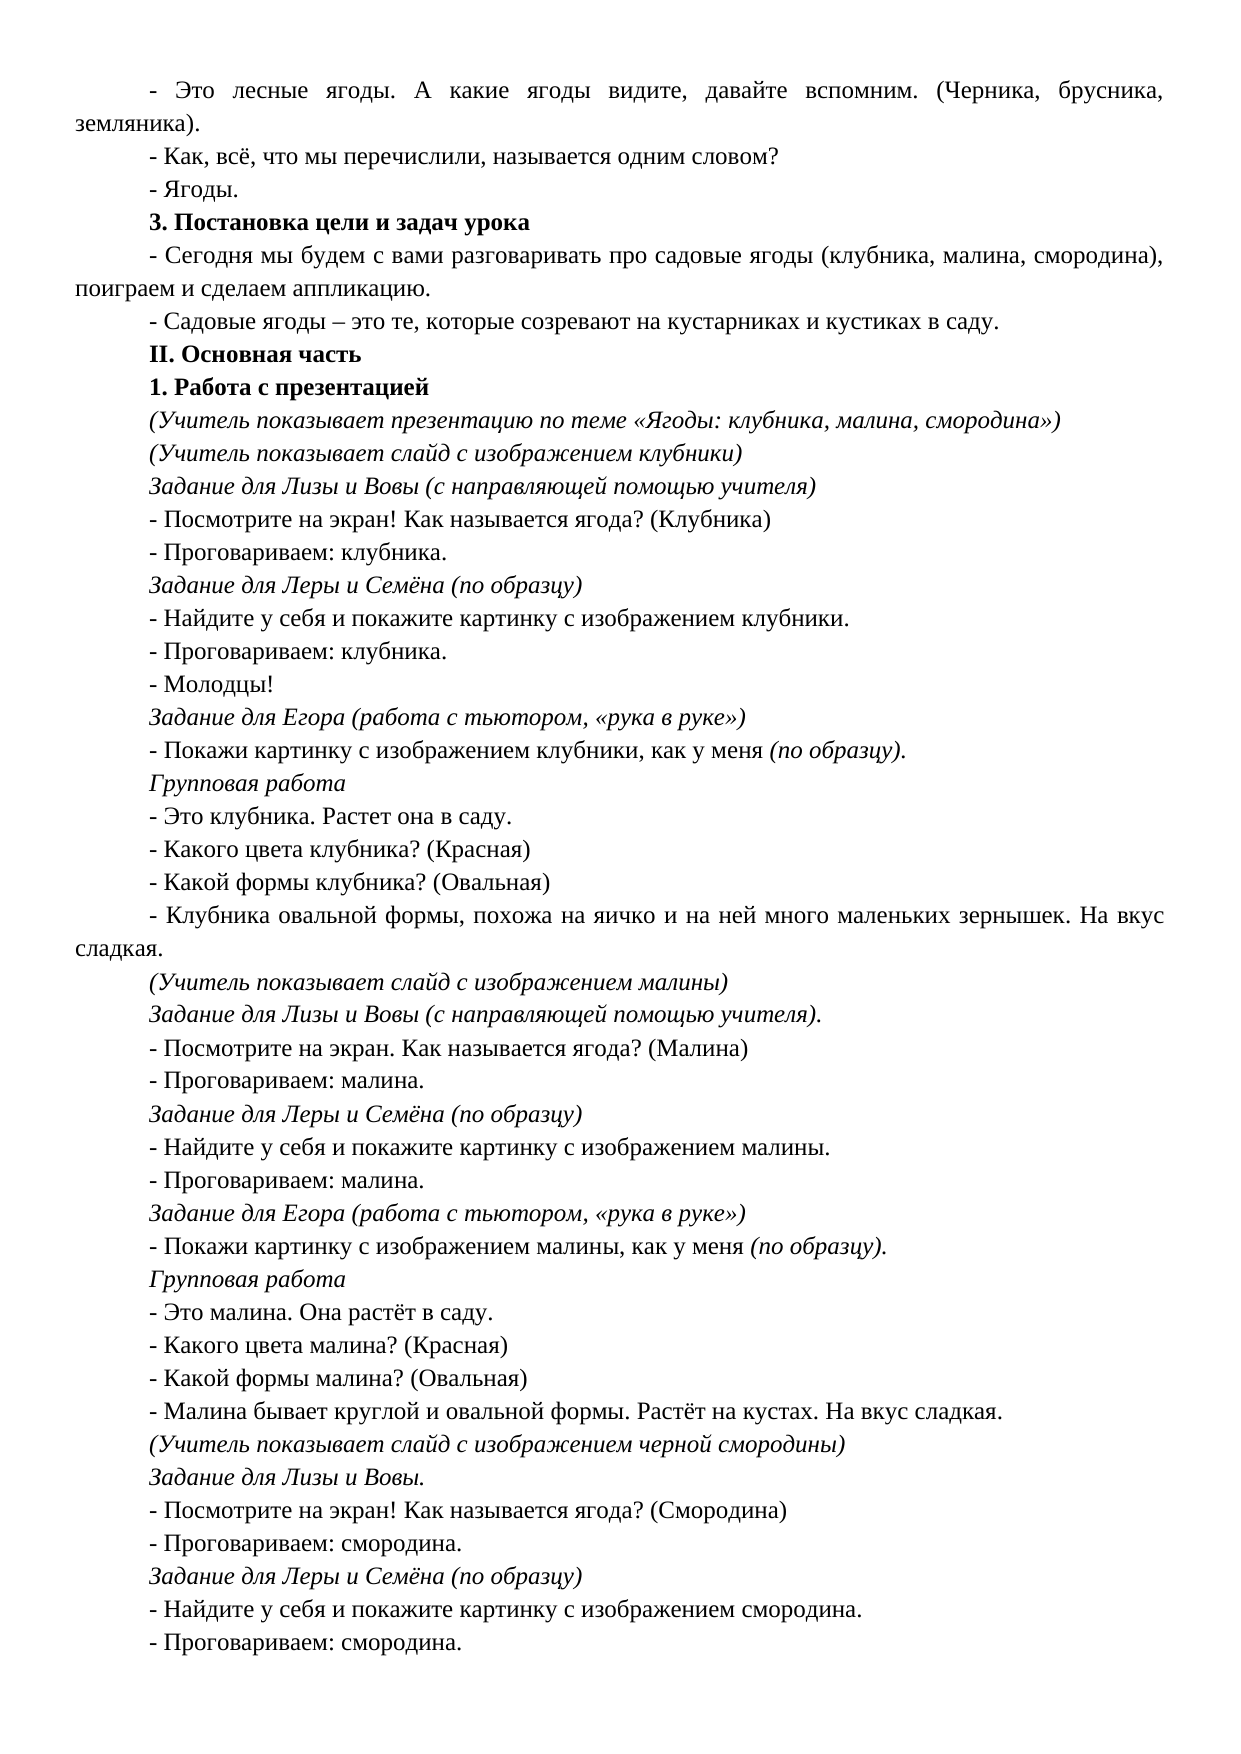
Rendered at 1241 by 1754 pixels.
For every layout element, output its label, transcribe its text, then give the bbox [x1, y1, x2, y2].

text (Учитель показывает слайд с изображением малины) [75, 967, 1165, 995]
text - Как, всё, что мы перечислили, называется одним словом? [75, 141, 1165, 170]
text - Посмотрите на экран! Как называется ягода? (Клубника) [75, 504, 1165, 533]
text - Проговариваем: смородина. [75, 1528, 1165, 1557]
text - Какой формы малина? (Овальная) [75, 1363, 1165, 1392]
text (Учитель показывает презентацию по теме «Ягоды: клубника, малина, смородина») [75, 405, 1165, 434]
text - Это клубника. Растет она в саду. [75, 801, 1165, 830]
text Задание для Егора (работа с тьютором, «рука в руке») [75, 1198, 1165, 1226]
text - Молодцы! [75, 669, 1165, 698]
text - Покажи картинку с изображением малины, как у меня (по образцу). [75, 1231, 1165, 1259]
text - Ягоды. [75, 174, 1165, 203]
text - Проговариваем: клубника. [75, 636, 1165, 665]
text - Клубника овальной формы, похожа на яичко и на ней много маленьких зернышек. На вкус сладкая. [75, 901, 1165, 962]
text 1. Работа с презентацией [75, 372, 1165, 401]
text - Сегодня мы будем с вами разговаривать про садовые ягоды (клубника, малина, смородина), поиграем и сделаем аппликацию. [75, 240, 1165, 302]
text - Посмотрите на экран. Как называется ягода? (Малина) [75, 1033, 1165, 1061]
text - Это лесные ягоды. А какие ягоды видите, давайте вспомним. (Черника, брусника, земляника). [75, 75, 1165, 137]
text - Это малина. Она растёт в саду. [75, 1297, 1165, 1326]
text - Проговариваем: малина. [75, 1165, 1165, 1193]
text (Учитель показывает слайд с изображением черной смородины) [75, 1429, 1165, 1458]
text - Проговариваем: смородина. [75, 1627, 1165, 1656]
text - Малина бывает круглой и овальной формы. Растёт на кустах. На вкус сладкая. [75, 1396, 1165, 1424]
text Задание для Леры и Семёна (по образцу) [75, 570, 1165, 599]
text Задание для Леры и Семёна (по образцу) [75, 1561, 1165, 1590]
text - Найдите у себя и покажите картинку с изображением малины. [75, 1132, 1165, 1160]
text - Какой формы клубника? (Овальная) [75, 867, 1165, 896]
text Задание для Егора (работа с тьютором, «рука в руке») [75, 702, 1165, 731]
text - Найдите у себя и покажите картинку с изображением смородина. [75, 1594, 1165, 1623]
text Задание для Лизы и Вовы (с направляющей помощью учителя) [75, 471, 1165, 500]
text Групповая работа [75, 1264, 1165, 1292]
text - Какого цвета клубника? (Красная) [75, 834, 1165, 863]
text Задание для Лизы и Вовы. [75, 1462, 1165, 1491]
text II. Основная часть [75, 339, 1165, 368]
text Задание для Леры и Семёна (по образцу) [75, 1099, 1165, 1127]
text - Какого цвета малина? (Красная) [75, 1330, 1165, 1358]
text - Найдите у себя и покажите картинку с изображением клубники. [75, 603, 1165, 632]
text - Проговариваем: малина. [75, 1066, 1165, 1094]
text - Покажи картинку с изображением клубники, как у меня (по образцу). [75, 735, 1165, 764]
text - Проговариваем: клубника. [75, 537, 1165, 566]
text Задание для Лизы и Вовы (с направляющей помощью учителя). [75, 999, 1165, 1028]
text Групповая работа [75, 768, 1165, 797]
text (Учитель показывает слайд с изображением клубники) [75, 438, 1165, 467]
text - Садовые ягоды – это те, которые созревают на кустарниках и кустиках в саду. [75, 306, 1165, 335]
text 3. Постановка цели и задач урока [75, 207, 1165, 236]
text - Посмотрите на экран! Как называется ягода? (Смородина) [75, 1495, 1165, 1524]
